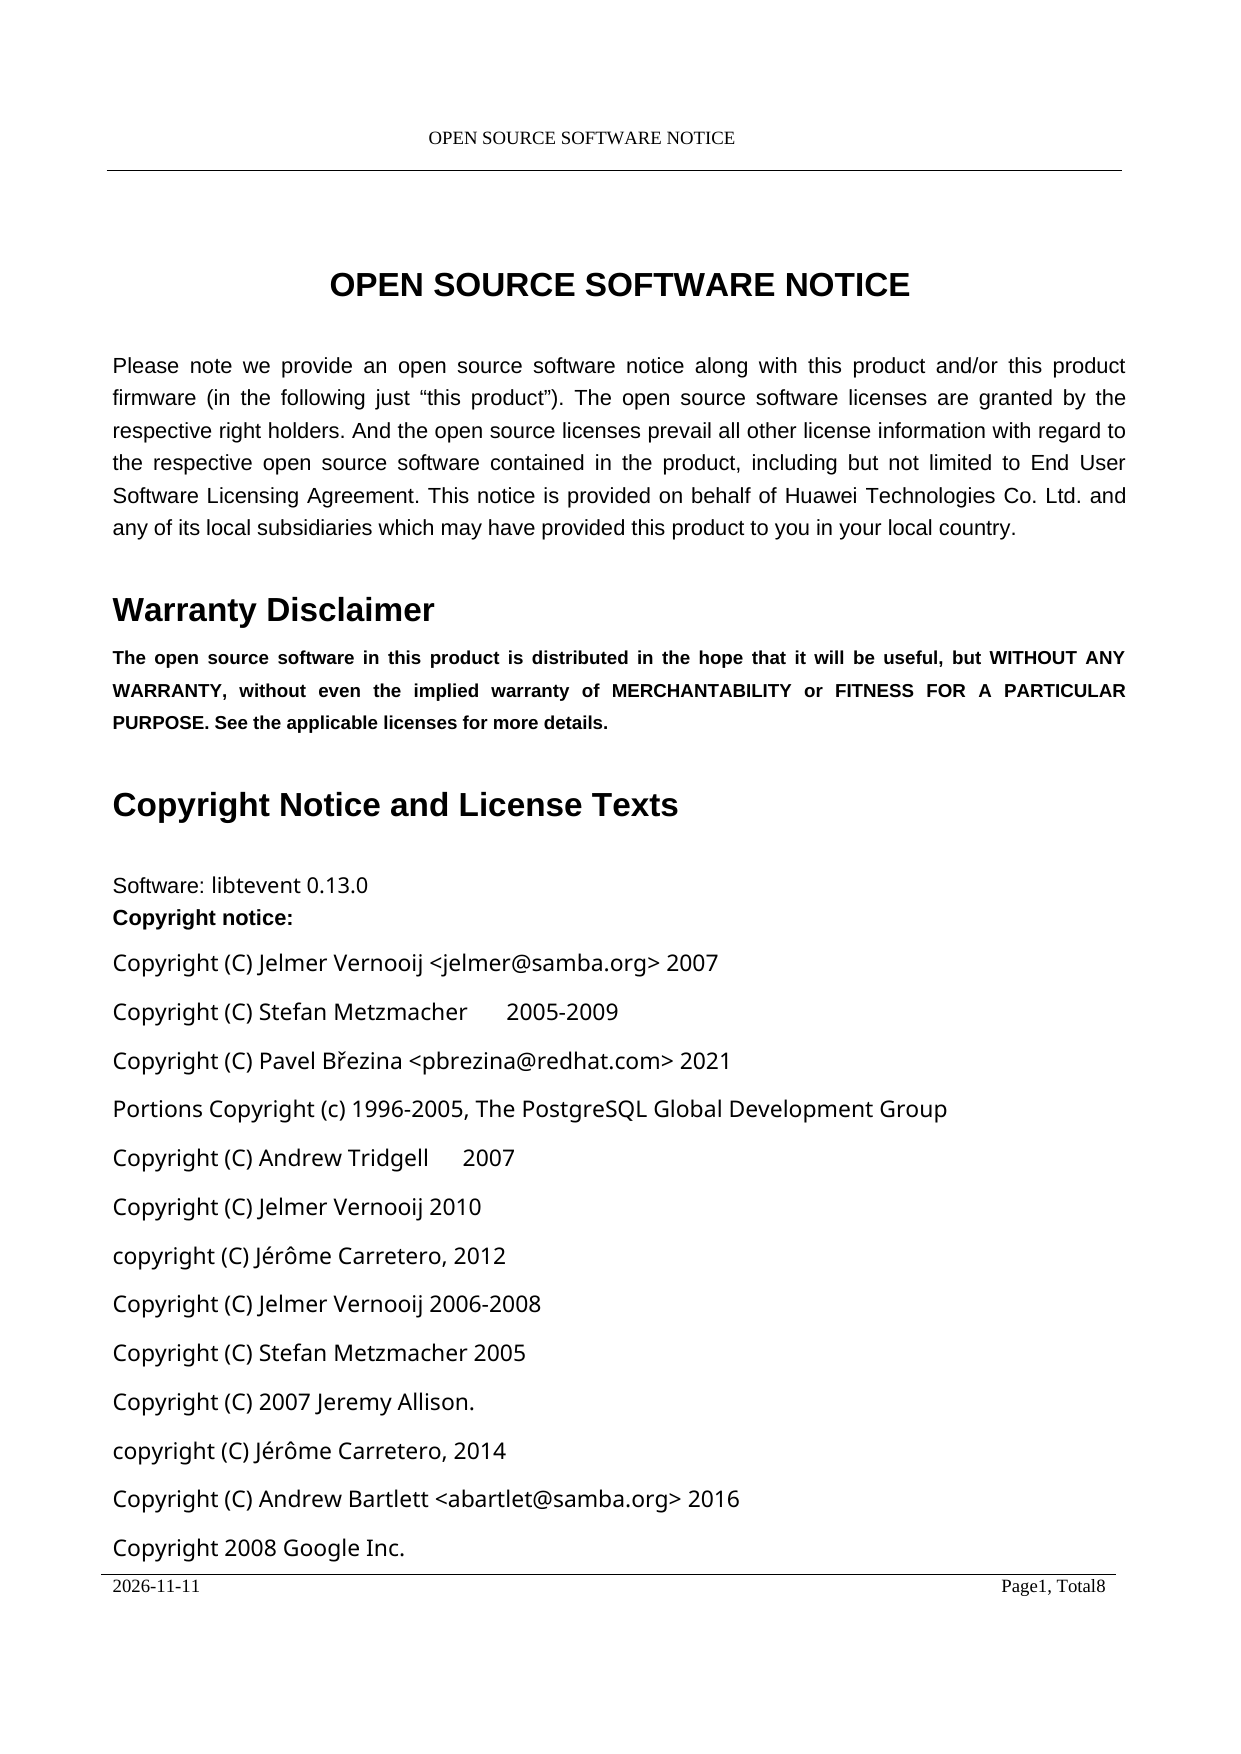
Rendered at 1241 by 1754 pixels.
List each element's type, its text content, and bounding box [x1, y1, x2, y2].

text OPEN SOURCE SOFTWARE NOTICE [112, 251, 1128, 316]
text Copyright Notice and License Texts [112, 771, 1128, 836]
text Warranty Disclaimer [112, 576, 1128, 641]
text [112, 947, 1128, 1564]
text Software: libtevent 0.13.0 [112, 869, 1128, 901]
text Please note we provide an open source software notice along with this product and/or this product firmware (in the following just “this product”). The open source software licenses are granted by the respective right holders. And the open source licenses prevail all other license information with regard to the respective open source software contained in the product, including but not limited to End User Software Licensing Agreement. This notice is provided on behalf of Huawei Technologies Co. Ltd. and any of its local subsidiaries which may have provided this product to you in your local country. [112, 349, 1128, 544]
text The open source software in this product is distributed in the hope that it will be useful, but WITHOUT ANY WARRANTY, without even the implied warranty of MERCHANTABILITY or FITNESS FOR A PARTICULAR PURPOSE. See the applicable licenses for more details. [112, 641, 1128, 739]
text Copyright notice: [112, 901, 1128, 934]
